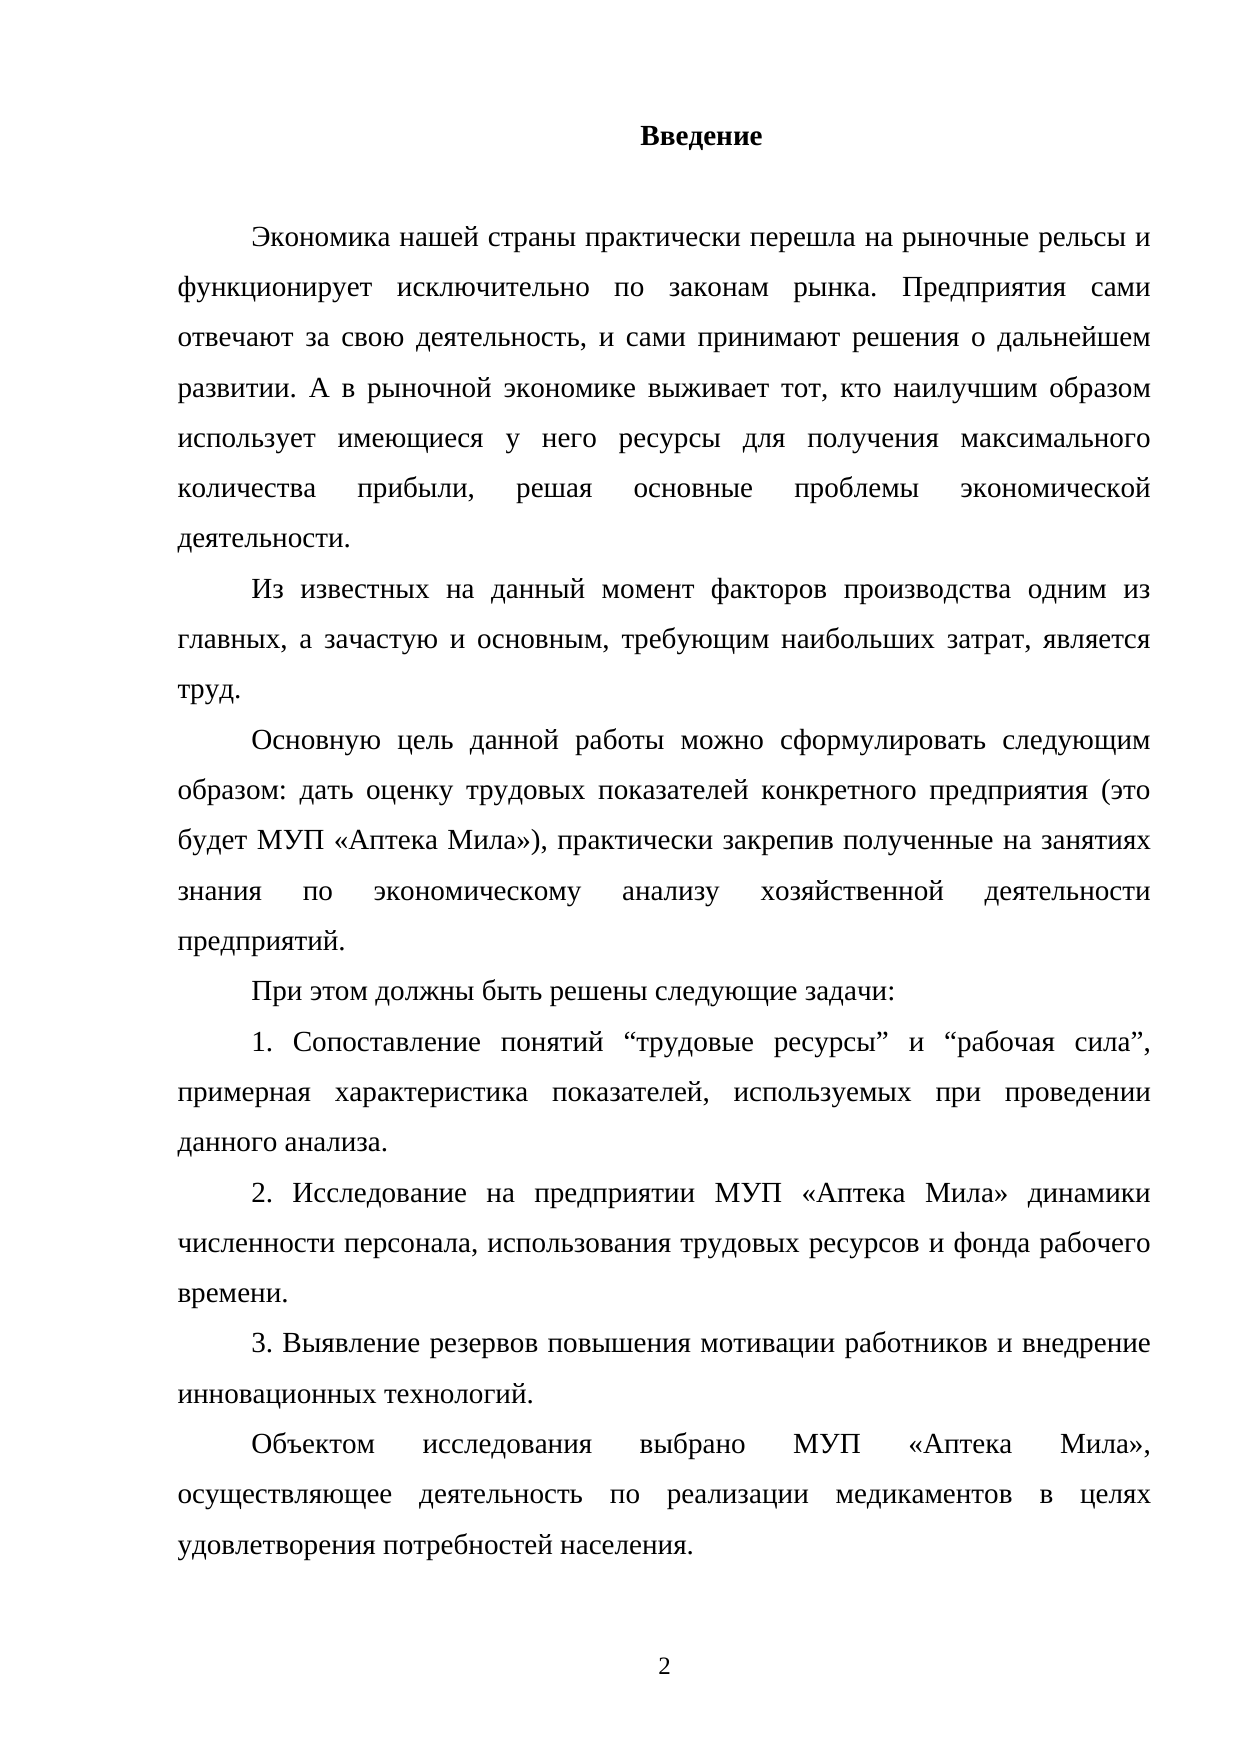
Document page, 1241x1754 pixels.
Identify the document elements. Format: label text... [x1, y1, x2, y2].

text Введение [177, 118, 1152, 152]
text 1. Сопоставление понятий “трудовые ресурсы” и “рабочая сила”, примерная характеристика показателей, используемых при проведении данного анализа. [177, 1024, 1152, 1158]
text 3. Выявление резервов повышения мотивации работников и внедрение инновационных технологий. [177, 1326, 1152, 1409]
text Из известных на данный момент факторов производства одним из главных, а зачастую и основным, требующим наибольших затрат, является труд. [177, 571, 1152, 705]
text 2. Исследование на предприятии МУП «Аптека Мила» динамики численности персонала, использования трудовых ресурсов и фонда рабочего времени. [177, 1175, 1152, 1309]
text Объектом исследования выбрано МУП «Аптека Мила», осуществляющее деятельность по реализации медикаментов в целях удовлетворения потребностей населения. [177, 1426, 1152, 1560]
text Основную цель данной работы можно сформулировать следующим образом: дать оценку трудовых показателей конкретного предприятия (это будет МУП «Аптека Мила»), практически закрепив полученные на занятиях знания по экономическому анализу хозяйственной деятельности предприятий. [177, 722, 1152, 957]
text Экономика нашей страны практически перешла на рыночные рельсы и функционирует исключительно по законам рынка. Предприятия сами отвечают за свою деятельность, и сами принимают решения о дальнейшем развитии. А в рыночной экономике выживает тот, кто наилучшим образом использует имеющиеся у него ресурсы для получения максимального количества прибыли, решая основные проблемы экономической деятельности. [177, 219, 1152, 554]
text При этом должны быть решены следующие задачи: [177, 973, 1152, 1007]
